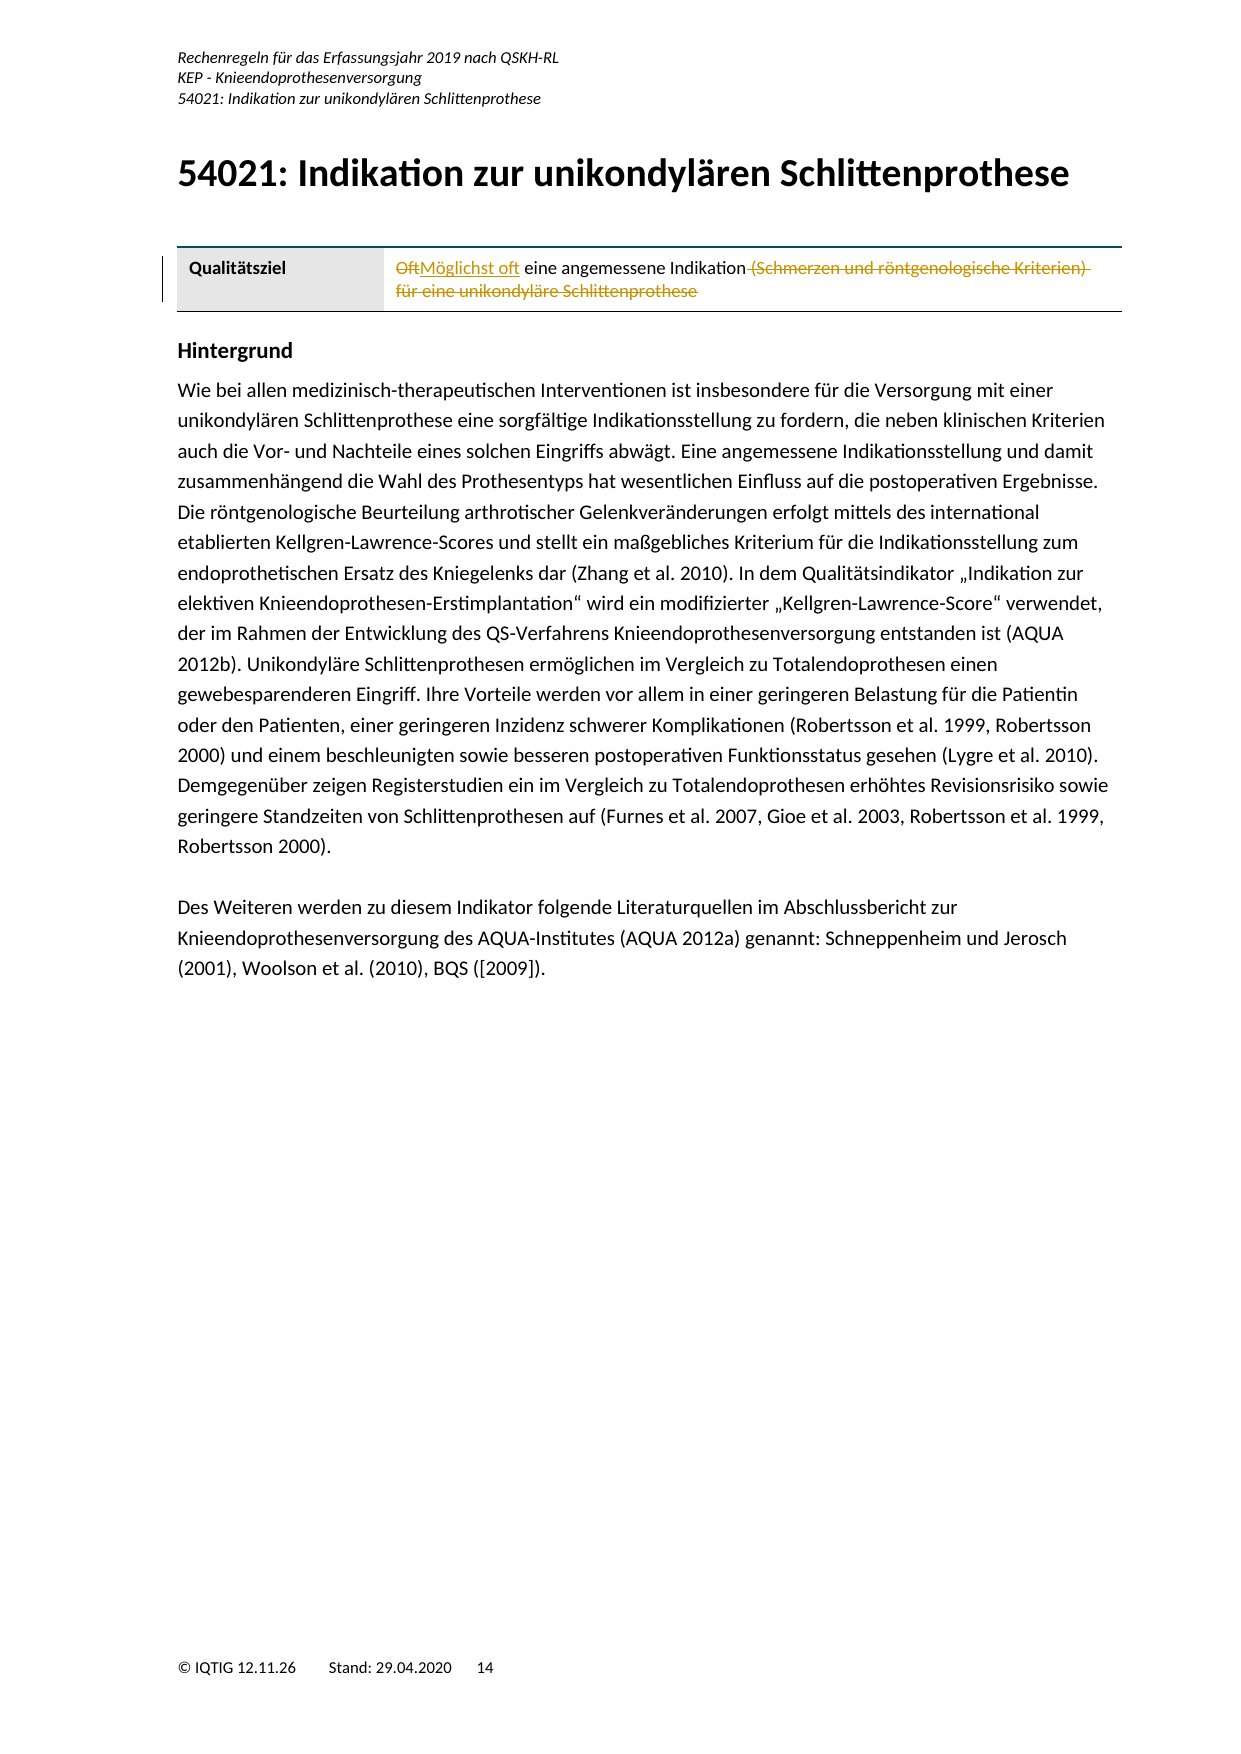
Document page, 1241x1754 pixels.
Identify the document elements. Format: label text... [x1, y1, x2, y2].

text Hintergrund [177, 337, 1122, 365]
table_header Qualitätsziel [177, 248, 384, 311]
table_header eine angemessene Indikation [384, 248, 1122, 311]
text Wie bei allen medizinisch-therapeutischen Interventionen ist insbesondere für die Versorgung mit einer unikondylären Schlittenprothese eine sorgfältige Indikationsstellung zu fordern, die neben klinischen Kriterien auch die Vor- und Nachteile eines solchen Eingriffs abwägt. Eine angemessene Indikationsstellung und damit zusammenhängend die Wahl des Prothesentyps hat wesentlichen Einfluss auf die postoperativen Ergebnisse. Die röntgenologische Beurteilung arthrotischer Gelenkveränderungen erfolgt mittels des international etablierten Kellgren-Lawrence-Scores und stellt ein maßgebliches Kriterium für die Indikationsstellung zum endoprothetischen Ersatz des Kniegelenks dar (Zhang et al. 2010). In dem Qualitätsindikator „Indikation zur elektiven Knieendoprothesen-Erstimplantation“ wird ein modifizierter „Kellgren-Lawrence-Score“ verwendet, der im Rahmen der Entwicklung des QS-Verfahrens Knieendoprothesenversorgung entstanden ist (AQUA 2012b). Unikondyläre Schlittenprothesen ermöglichen im Vergleich zu Totalendoprothesen einen gewebesparenderen Eingriff. Ihre Vorteile werden vor allem in einer geringeren Belastung für die Patientin oder den Patienten, einer geringeren Inzidenz schwerer Komplikationen (Robertsson et al. 1999, Robertsson 2000) und einem beschleunigten sowie besseren postoperativen Funktionsstatus gesehen (Lygre et al. 2010). Demgegenüber zeigen Registerstudien ein im Vergleich zu Totalendoprothesen erhöhtes Revisionsrisiko sowie geringere Standzeiten von Schlittenprothesen auf (Furnes et al. 2007, Gioe et al. 2003, Robertsson et al. 1999, Robertsson 2000). Des Weiteren werden zu diesem Indikator folgende Literaturquellen im Abschlussbericht zur Knieendoprothesenversorgung des AQUA-Institutes (AQUA 2012a) genannt: Schneppenheim und Jerosch (2001), Woolson et al. (2010), BQS ([2009]). [177, 377, 1122, 981]
text 54021: Indikation zur unikondylären Schlittenprothese [177, 148, 1122, 196]
